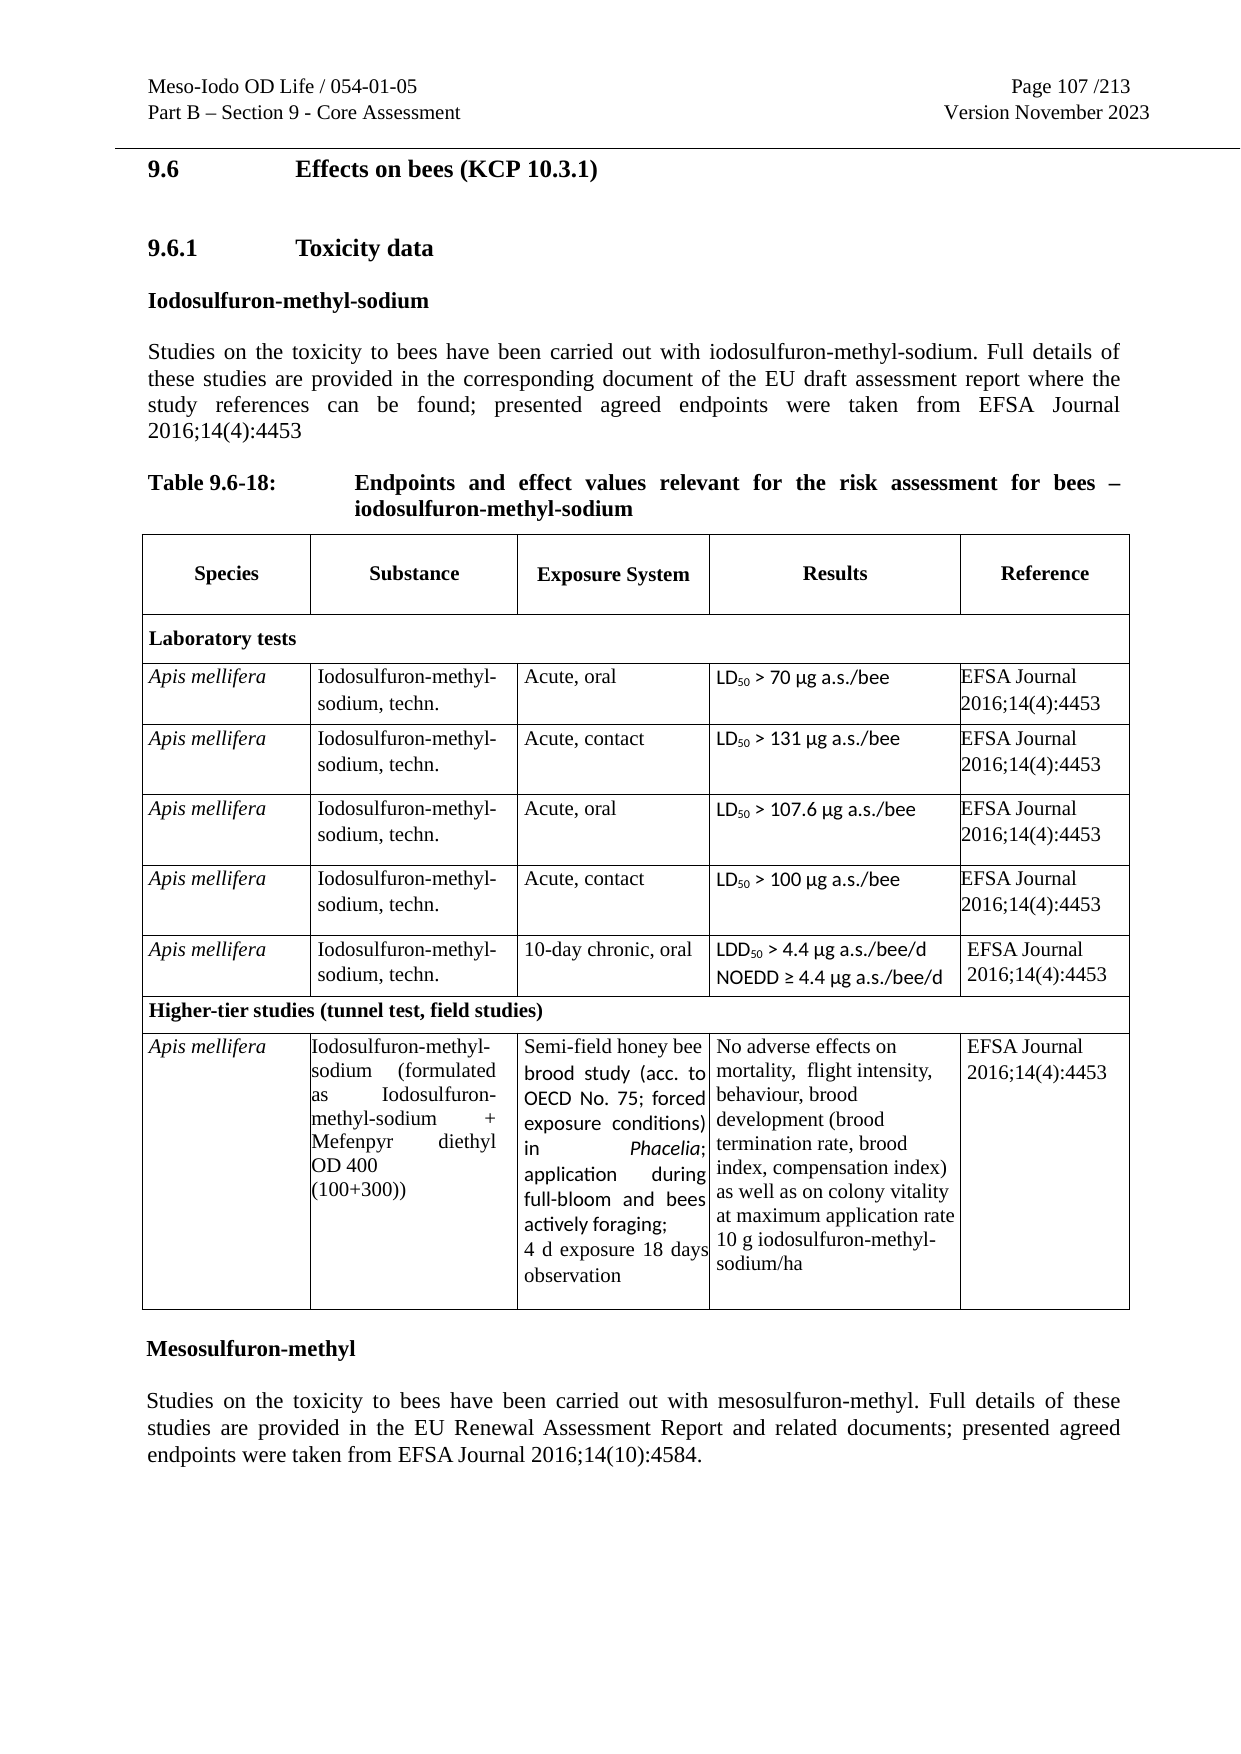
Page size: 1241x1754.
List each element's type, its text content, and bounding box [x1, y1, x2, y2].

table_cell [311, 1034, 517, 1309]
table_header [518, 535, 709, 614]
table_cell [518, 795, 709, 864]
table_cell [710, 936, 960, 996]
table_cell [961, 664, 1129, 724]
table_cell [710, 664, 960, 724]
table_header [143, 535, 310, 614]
subtitle Toxicity data [148, 233, 1122, 262]
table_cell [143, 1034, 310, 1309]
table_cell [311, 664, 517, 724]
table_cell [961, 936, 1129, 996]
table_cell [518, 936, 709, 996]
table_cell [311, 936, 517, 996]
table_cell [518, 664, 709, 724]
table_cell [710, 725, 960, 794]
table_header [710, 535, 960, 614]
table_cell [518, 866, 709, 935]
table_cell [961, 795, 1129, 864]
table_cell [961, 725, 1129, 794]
text Iodosulfuron-methyl-sodium [148, 287, 1122, 313]
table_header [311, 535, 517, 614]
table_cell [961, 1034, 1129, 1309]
text Studies on the toxicity to bees have been carried out with iodosulfuron-methyl-sodium. Full details of these studies are provided in the corresponding document of the EU draft assessment report where the study references can be found; presented agreed endpoints were taken from EFSA Journal 2016;14(4):4453 [148, 338, 1122, 444]
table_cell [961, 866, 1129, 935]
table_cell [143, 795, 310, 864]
text Table 9.6-1: Endpoints and effect values relevant for the risk assessment for bees – iodosulfuron-methyl-sodium [148, 469, 1122, 521]
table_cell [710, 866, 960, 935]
text Mesosulfuron-methyl [146, 1335, 1116, 1362]
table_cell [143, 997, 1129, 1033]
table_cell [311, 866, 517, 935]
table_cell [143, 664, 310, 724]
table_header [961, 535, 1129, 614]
text Studies on the toxicity to bees have been carried out with mesosulfuron-methyl. Full details of these studies are provided in the EU Renewal Assessment Report and related documents; presented agreed endpoints were taken from EFSA Journal 2016;14(10):4584. [146, 1387, 1122, 1468]
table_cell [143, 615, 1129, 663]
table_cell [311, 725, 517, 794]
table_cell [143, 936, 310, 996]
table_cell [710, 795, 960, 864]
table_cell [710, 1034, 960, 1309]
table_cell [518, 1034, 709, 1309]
subtitle Effects on bees (KCP 10.3.1) [148, 154, 1122, 183]
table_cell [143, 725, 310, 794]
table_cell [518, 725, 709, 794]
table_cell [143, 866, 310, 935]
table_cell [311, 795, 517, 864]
